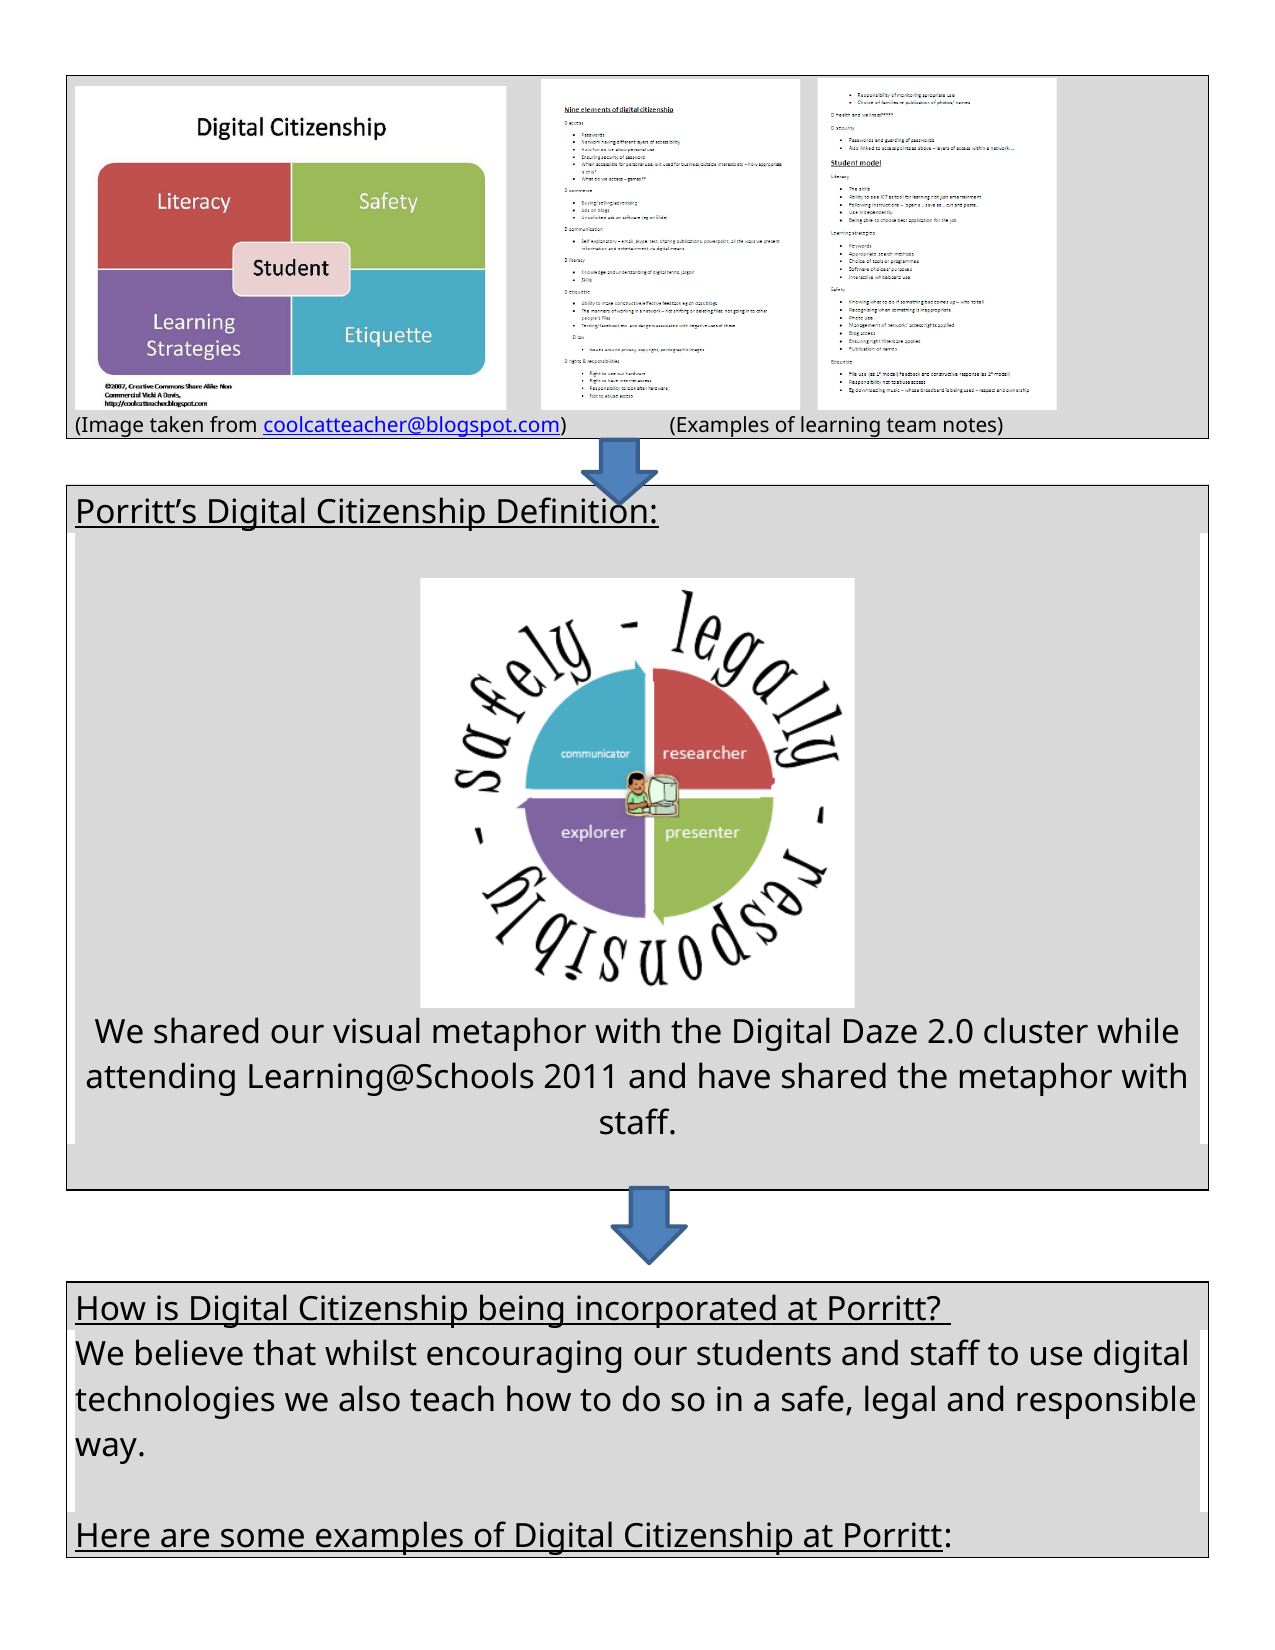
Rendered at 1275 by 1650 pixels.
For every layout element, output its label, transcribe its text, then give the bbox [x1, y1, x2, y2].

text We believe that whilst encouraging our students and staff to use digital technologies we also teach how to do so in a safe, legal and responsible way. [75, 1330, 1200, 1466]
text (Image taken from coolcatteacher@blogspot.com) (Examples of learning team notes) [67, 407, 1208, 438]
text How is Digital Citizenship being incorporated at Porritt? [67, 1283, 1208, 1330]
picture [420, 578, 855, 1008]
picture [541, 79, 801, 410]
text Here are some examples of Digital Citizenship at Porritt: [67, 1508, 1208, 1557]
picture [75, 86, 507, 410]
picture [817, 78, 1057, 410]
text Porritt’s Digital Citizenship Definition: [67, 486, 1208, 533]
text We shared our visual metaphor with the Digital Daze 2.0 cluster while attending Learning@Schools 2011 and have shared the metaphor with staff. [75, 1008, 1200, 1141]
